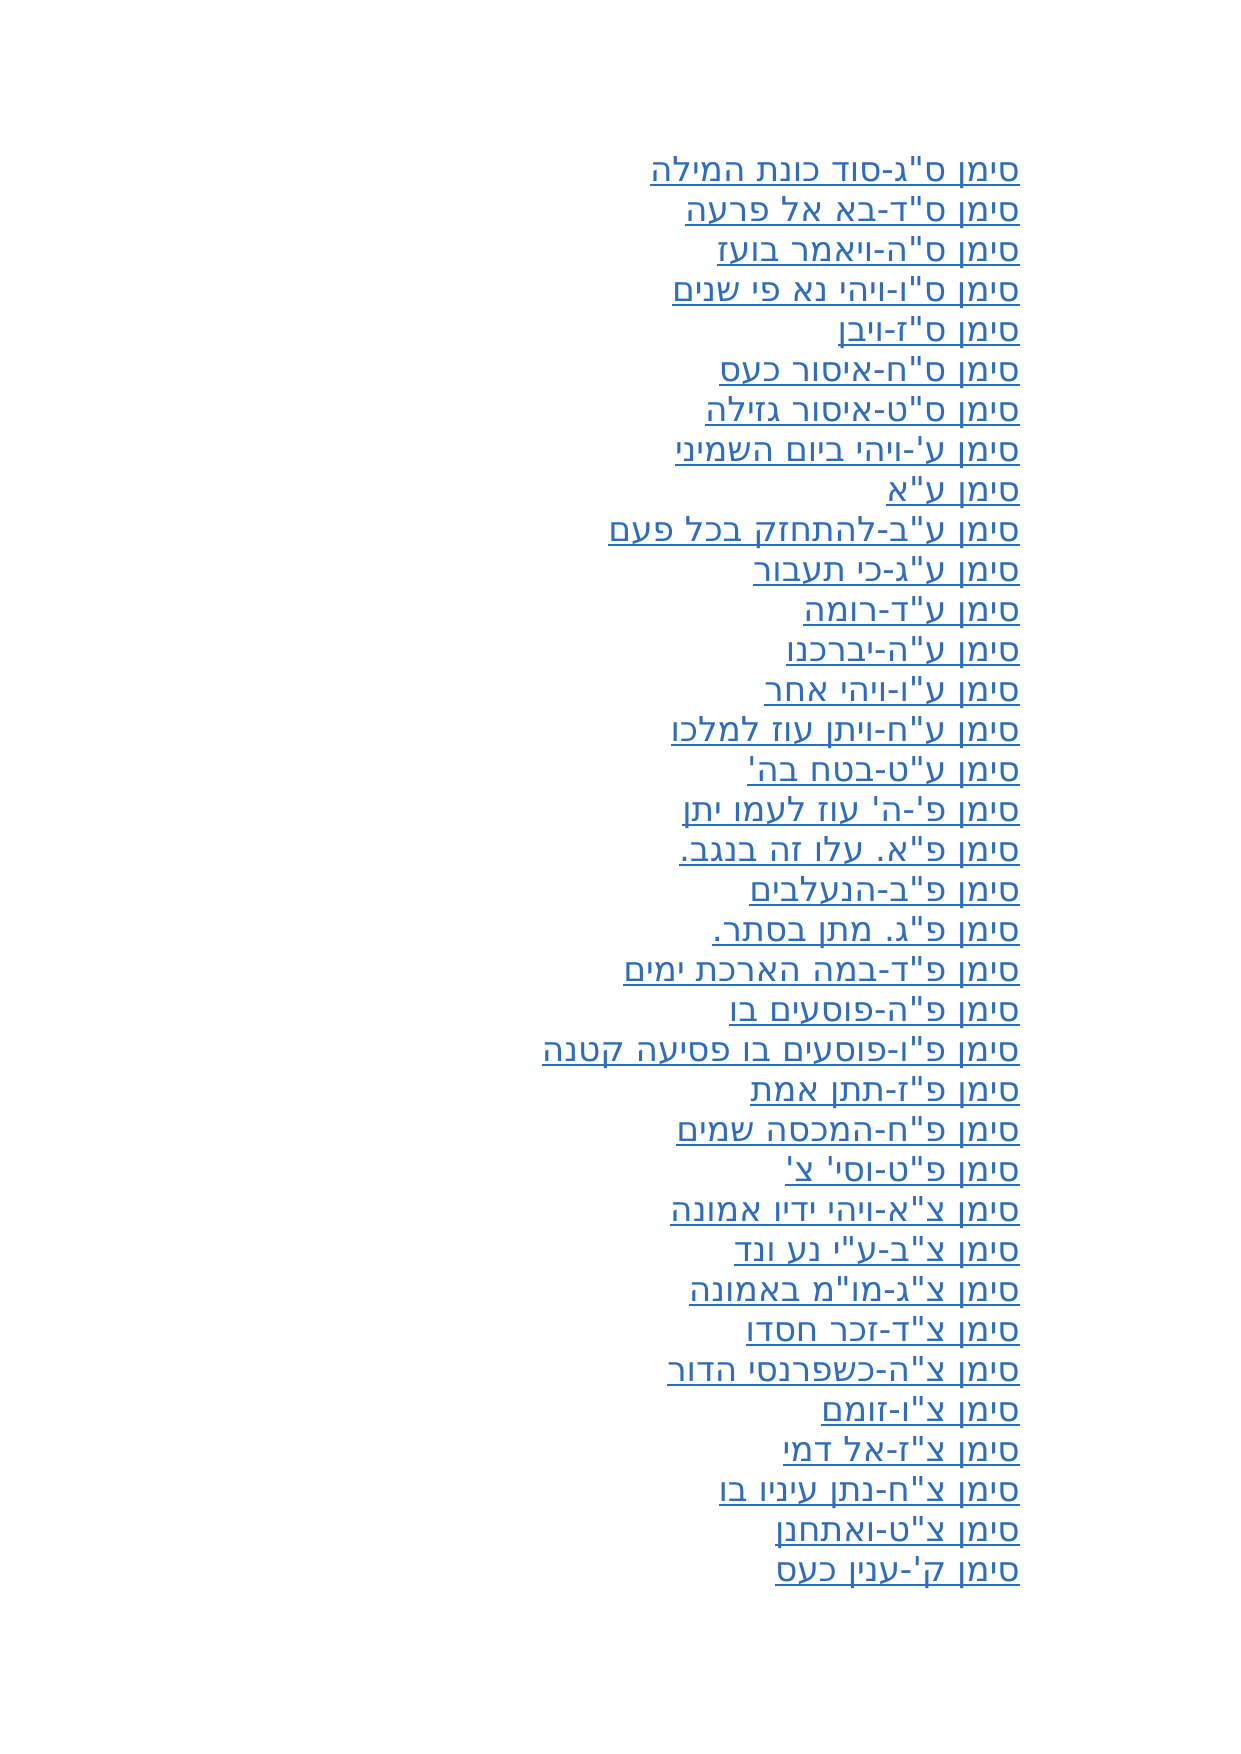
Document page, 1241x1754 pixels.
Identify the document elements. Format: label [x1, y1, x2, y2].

text [187, 150, 1053, 1590]
